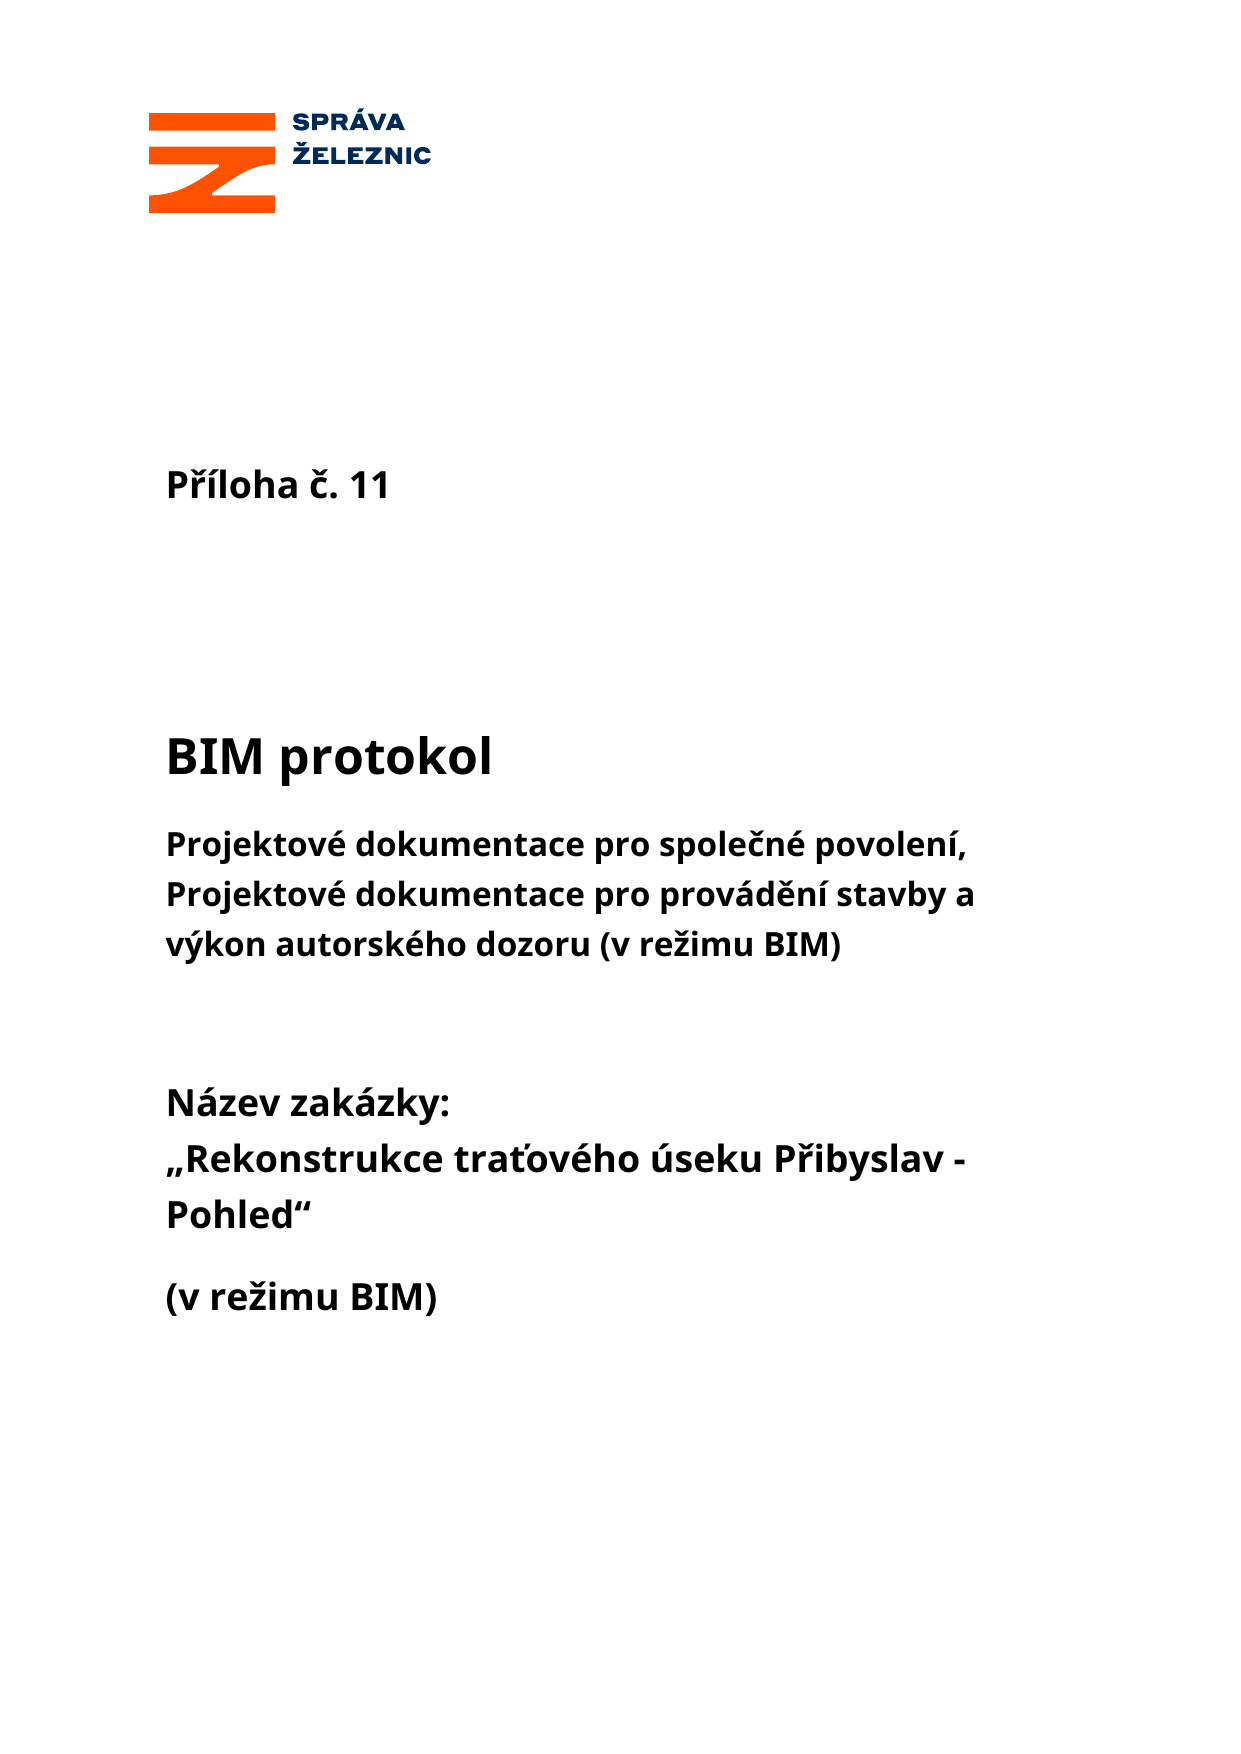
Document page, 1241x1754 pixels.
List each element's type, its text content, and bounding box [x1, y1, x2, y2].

text Příloha č. 11 [165, 458, 1075, 509]
text BIM protokol [165, 721, 1075, 789]
text (v režimu BIM) [165, 1270, 1075, 1321]
text Projektové dokumentace pro společné povolení, Projektové dokumentace pro provádění stavby a výkon autorského dozoru (v režimu BIM) [165, 821, 1075, 966]
text Název zakázky: [165, 1076, 1075, 1240]
